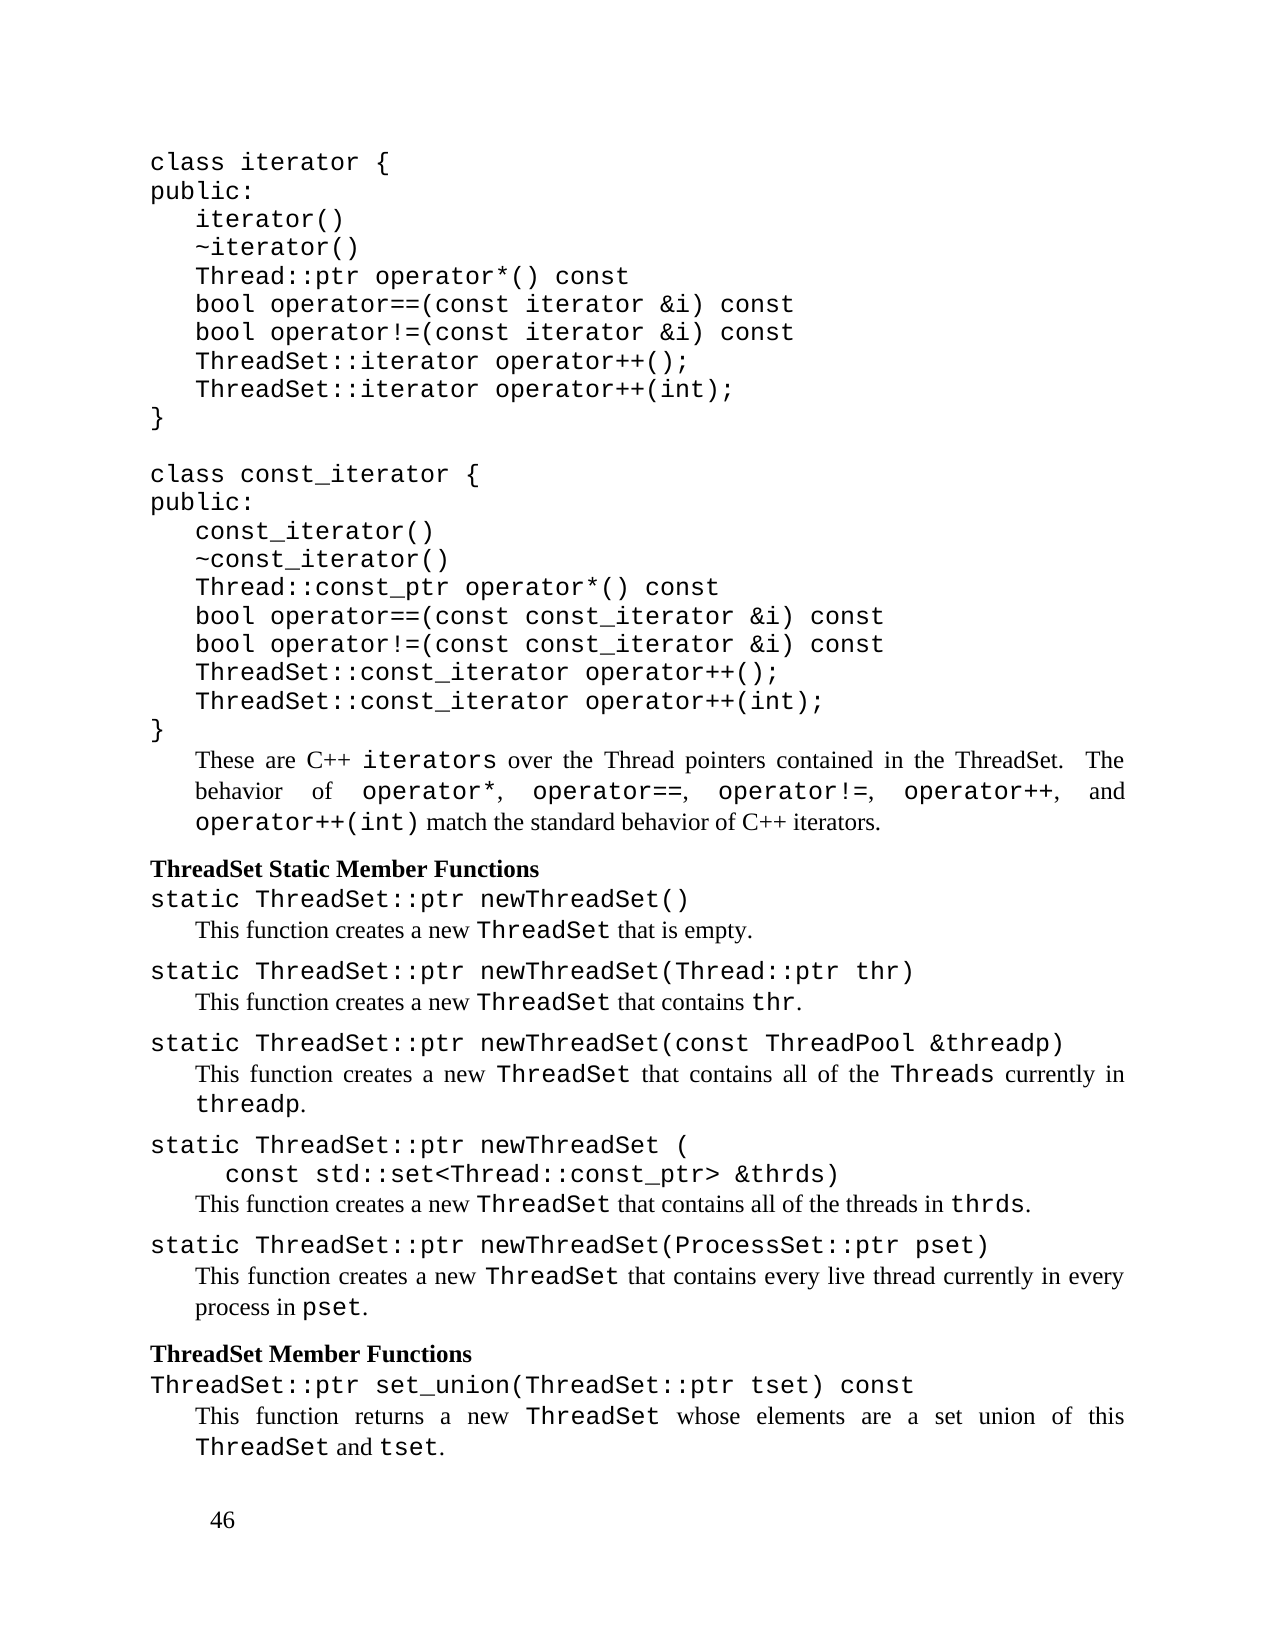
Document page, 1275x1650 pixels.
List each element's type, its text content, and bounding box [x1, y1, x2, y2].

text ThreadSet::const_iterator operator++(); [150, 660, 1125, 688]
text } [150, 405, 1125, 433]
text ThreadSet::iterator operator++(); [150, 348, 1125, 377]
text iterator() [150, 207, 1125, 235]
text } [150, 717, 1125, 745]
subtitle ThreadSet Static Member Functions [150, 854, 1125, 883]
text This function creates a new ThreadSet that contains all of the Threads currently in threadp. [195, 1059, 1125, 1120]
text ThreadSet::iterator operator++(int); [150, 377, 1125, 405]
text class const_iterator { [150, 462, 1125, 490]
text This function creates a new ThreadSet that contains all of the threads in thrds. [195, 1189, 1125, 1220]
text static ThreadSet::ptr newThreadSet(Thread::ptr thr) [150, 959, 1125, 987]
text bool operator!=(const const_iterator &i) const [150, 632, 1125, 660]
text public: [150, 490, 1125, 518]
text static ThreadSet::ptr newThreadSet() [150, 887, 1125, 915]
text static ThreadSet::ptr newThreadSet ( const std::set<Thread::const_ptr> &thrds) [150, 1133, 1125, 1189]
text public: [150, 178, 1125, 207]
text This function creates a new ThreadSet that contains thr. [195, 987, 1125, 1018]
text ThreadSet::const_iterator operator++(int); [150, 688, 1125, 717]
text Thread::ptr operator*() const [150, 263, 1125, 292]
text ~iterator() [150, 235, 1125, 263]
text This function creates a new ThreadSet that is empty. [195, 915, 1125, 946]
text This function creates a new ThreadSet that contains every live thread currently in every process in pset. [195, 1261, 1125, 1323]
text bool operator==(const iterator &i) const [150, 292, 1125, 320]
text bool operator==(const const_iterator &i) const [150, 603, 1125, 632]
text ~const_iterator() [150, 547, 1125, 575]
text bool operator!=(const iterator &i) const [150, 320, 1125, 348]
text static ThreadSet::ptr newThreadSet(const ThreadPool &threadp) [150, 1030, 1125, 1059]
text Thread::const_ptr operator*() const [150, 575, 1125, 603]
text const_iterator() [150, 518, 1125, 547]
text This function returns a new ThreadSet whose elements are a set union of this ThreadSet and tset. [195, 1401, 1125, 1462]
text class iterator { [150, 150, 1125, 178]
subtitle ThreadSet Member Functions [150, 1339, 1125, 1368]
text static ThreadSet::ptr newThreadSet(ProcessSet::ptr pset) [150, 1233, 1125, 1261]
text These are C++ iterators over the Thread pointers contained in the ThreadSet. The behavior of operator*, operator==, operator!=, operator++, and operator++(int) match the standard behavior of C++ iterators. [195, 745, 1125, 837]
text ThreadSet::ptr set_union(ThreadSet::ptr tset) const [150, 1372, 1125, 1401]
